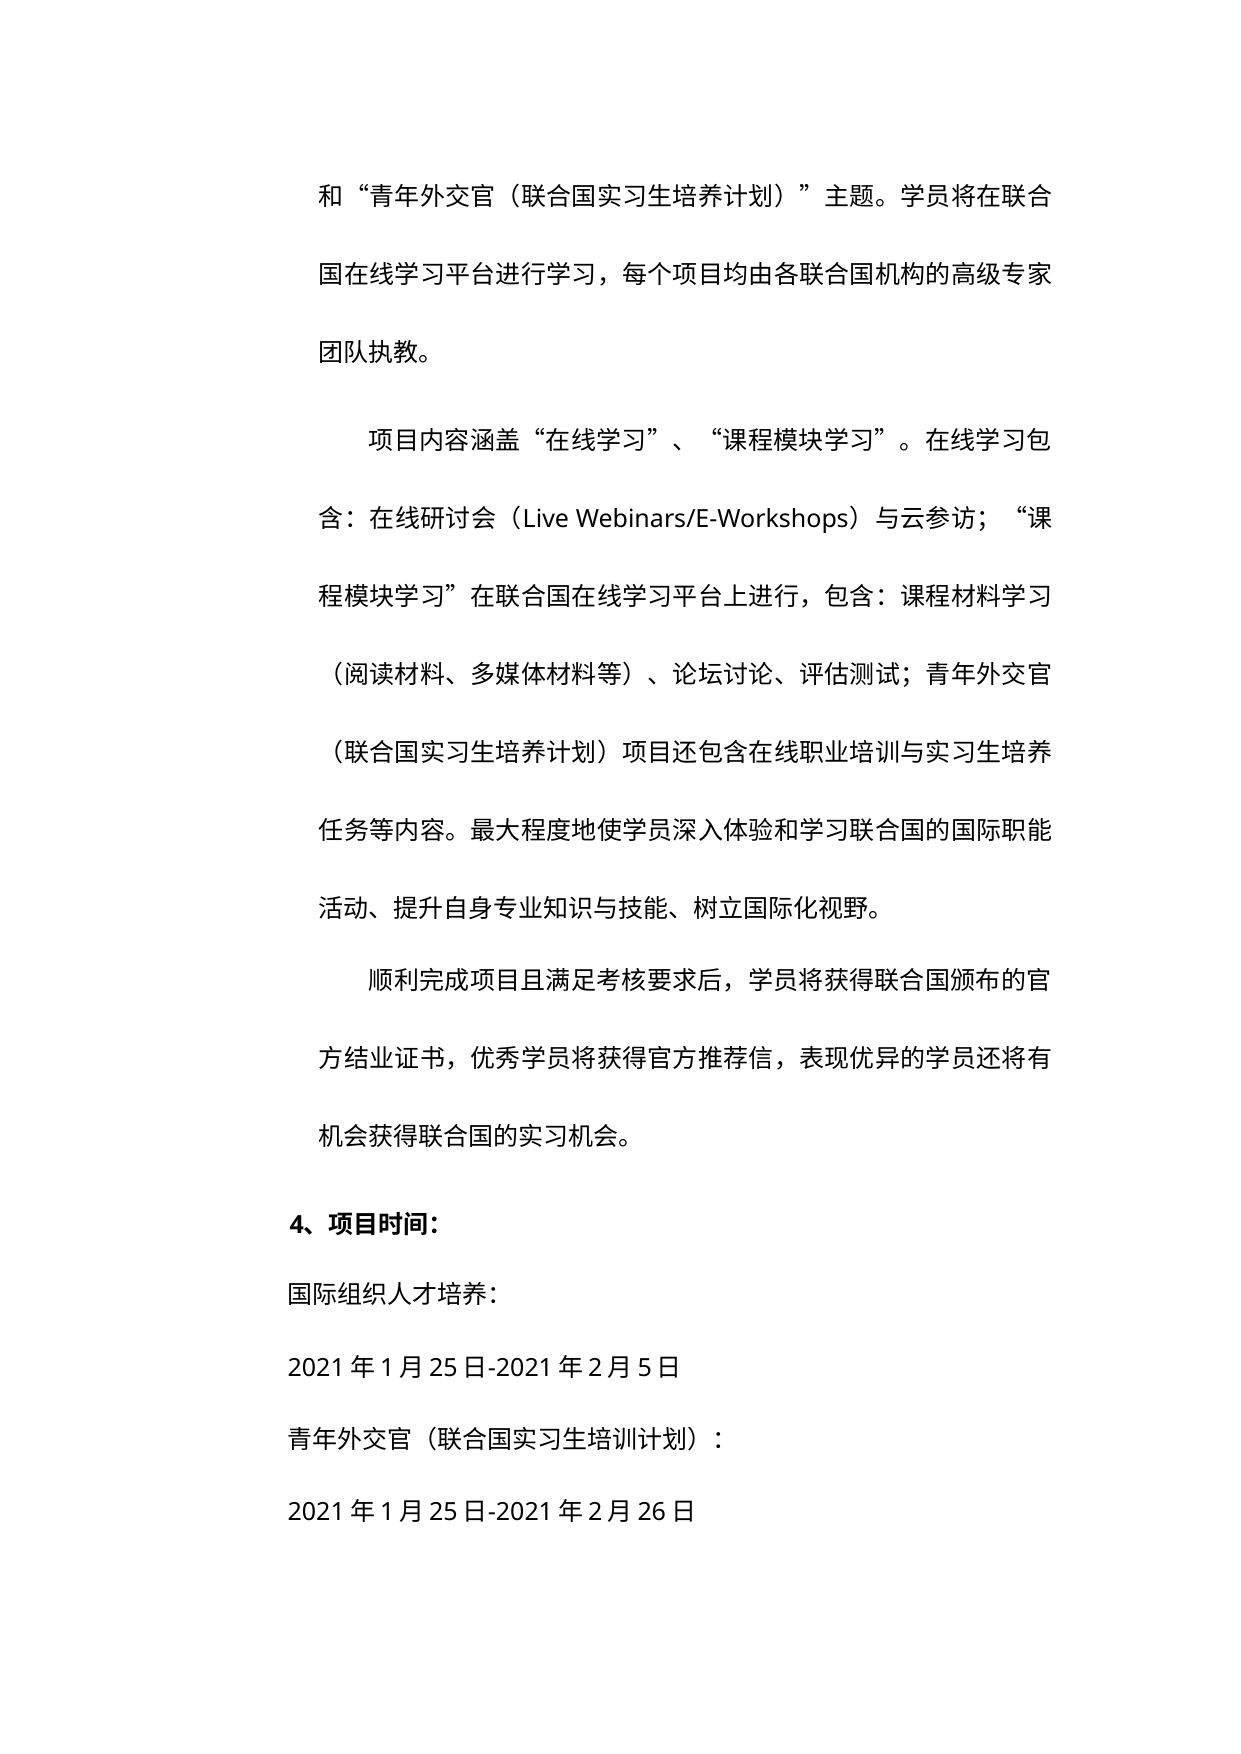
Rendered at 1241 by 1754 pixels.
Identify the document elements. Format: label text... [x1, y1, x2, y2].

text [319, 162, 1053, 383]
text 青年外交官（联合国实习生培训计划）： [187, 1405, 1053, 1470]
text 顺利完成项目且满足考核要求后，学员将获得联合国颁布的官方结业证书，优秀学员将获得官方推荐信，表现优异的学员还将有机会获得联合国的实习机会。 [319, 946, 1053, 1167]
text 项目内容涵盖“在线学习”、“课程模块学习”。在线学习包含：在线研讨会（Live Webinars/E-Workshops）与云参访；“课程模块学习”在联合国在线学习平台上进行，包含：课程材料学习（阅读材料、多媒体材料等）、论坛讨论、评估测试；青年外交官（联合国实习生培养计划）项目还包含在线职业培训与实习生培养任务等内容。最大程度地使学员深入体验和学习联合国的国际职能活动、提升自身专业知识与技能、树立国际化视野。 [319, 406, 1053, 939]
list 4、项目时间： [264, 1190, 1053, 1255]
text 国际组织人才培养： [187, 1261, 1053, 1326]
text 2021年1月25日-2021年2月5日 [187, 1333, 1053, 1398]
text 2021年1月25日-2021年2月26日 [187, 1477, 1053, 1542]
